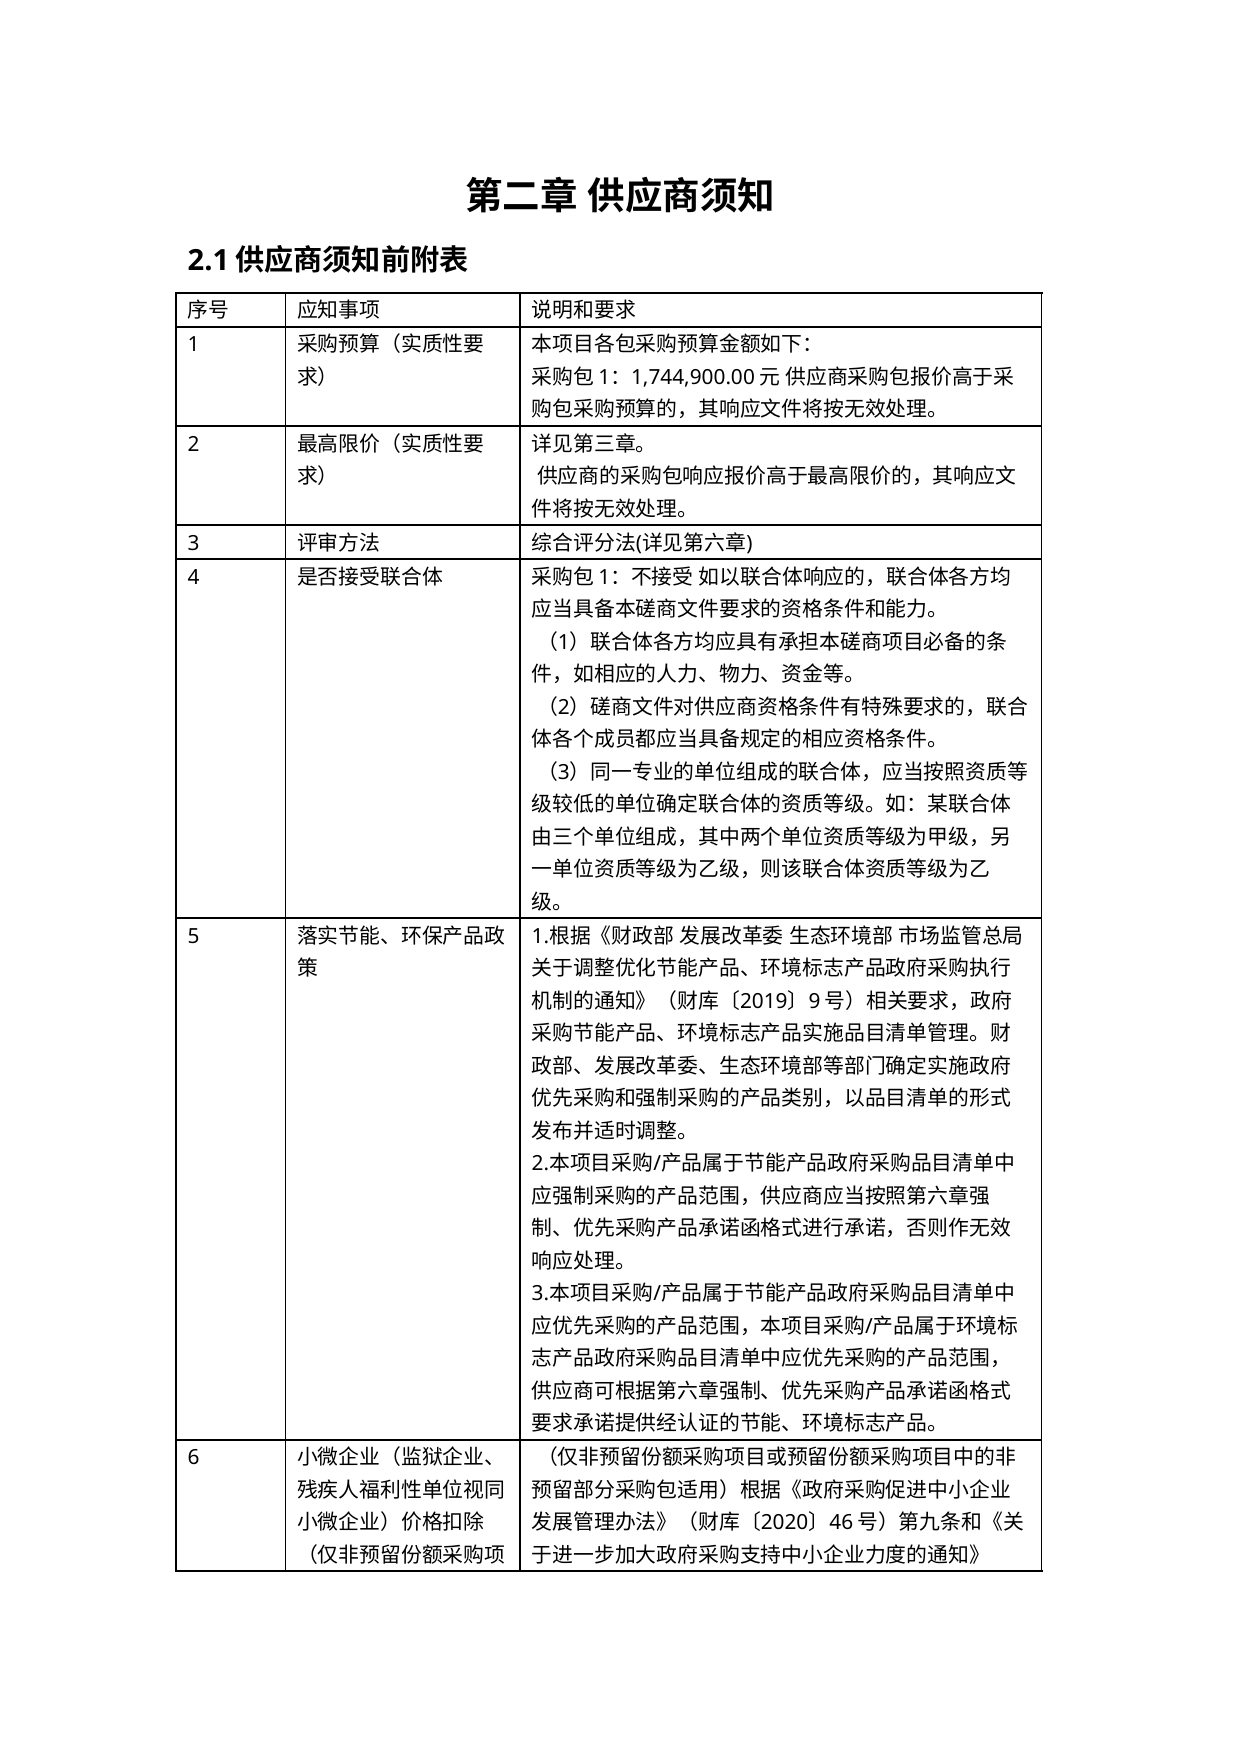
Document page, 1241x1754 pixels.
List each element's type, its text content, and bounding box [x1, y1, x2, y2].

table_cell 采购预算（实质性要求） [286, 328, 519, 425]
table_cell 详见第三章。 供应商的采购包响应报价高于最高限价的，其响应文件将按无效处理。 [521, 427, 1041, 524]
table_cell 采购包1：不接受 如以联合体响应的，联合体各方均应当具备本磋商文件要求的资格条件和能力。 （1）联合体各方均应具有承担本磋商项目必备的条件，如相应的人力、物力、资金等。 （2）磋商文件对供应商资格条件有特殊要求的，联合体各个成员都应当具备规定的相应资格条件。 （3）同一专业的单位组成的联合体，应当按照资质等级较低的单位确定联合体的资质等级。如：某联合体由三个单位组成，其中两个单位资质等级为甲级，另一单位资质等级为乙级，则该联合体资质等级为乙级。 [521, 560, 1041, 917]
table_cell 5 [177, 919, 285, 1439]
table_cell 是否接受联合体 [286, 560, 519, 917]
table_cell 评审方法 [286, 526, 519, 558]
table_cell 综合评分法(详见第六章) [521, 526, 1041, 558]
table_header 应知事项 [286, 294, 519, 326]
text 第二章 供应商须知 [187, 162, 1053, 227]
table_cell 1.根据《财政部 发展改革委 生态环境部 市场监管总局关于调整优化节能产品、环境标志产品政府采购执行机制的通知》（财库〔2019〕9号）相关要求，政府采购节能产品、环境标志产品实施品目清单管理。财政部、发展改革委、生态环境部等部门确定实施政府优先采购和强制采购的产品类别，以品目清单的形式发布并适时调整。 2.本项目采购/产品属于节能产品政府采购品目清单中应强制采购的产品范围，供应商应当按照第六章强制、优先采购产品承诺函格式进行承诺，否则作无效响应处理。 3.本项目采购/产品属于节能产品政府采购品目清单中应优先采购的产品范围，本项目采购/产品属于环境标志产品政府采购品目清单中应优先采购的产品范围，供应商可根据第六章强制、优先采购产品承诺函格式要求承诺提供经认证的节能、环境标志产品。 [521, 919, 1041, 1439]
table_cell 2 [177, 427, 285, 524]
text 2.1供应商须知前附表 [187, 227, 1053, 292]
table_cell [286, 1441, 519, 1570]
table_cell 3 [177, 526, 285, 558]
table_cell 4 [177, 560, 285, 917]
table_cell 最高限价（实质性要求） [286, 427, 519, 524]
table_header 说明和要求 [521, 294, 1041, 326]
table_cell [521, 1441, 1041, 1570]
table_cell 6 [177, 1441, 285, 1570]
table_header 序号 [177, 294, 285, 326]
table_cell 落实节能、环保产品政策 [286, 919, 519, 1439]
table_cell 1 [177, 328, 285, 425]
table_cell 本项目各包采购预算金额如下： 采购包1：1,744,900.00元 供应商采购包报价高于采购包采购预算的，其响应文件将按无效处理。 [521, 328, 1041, 425]
